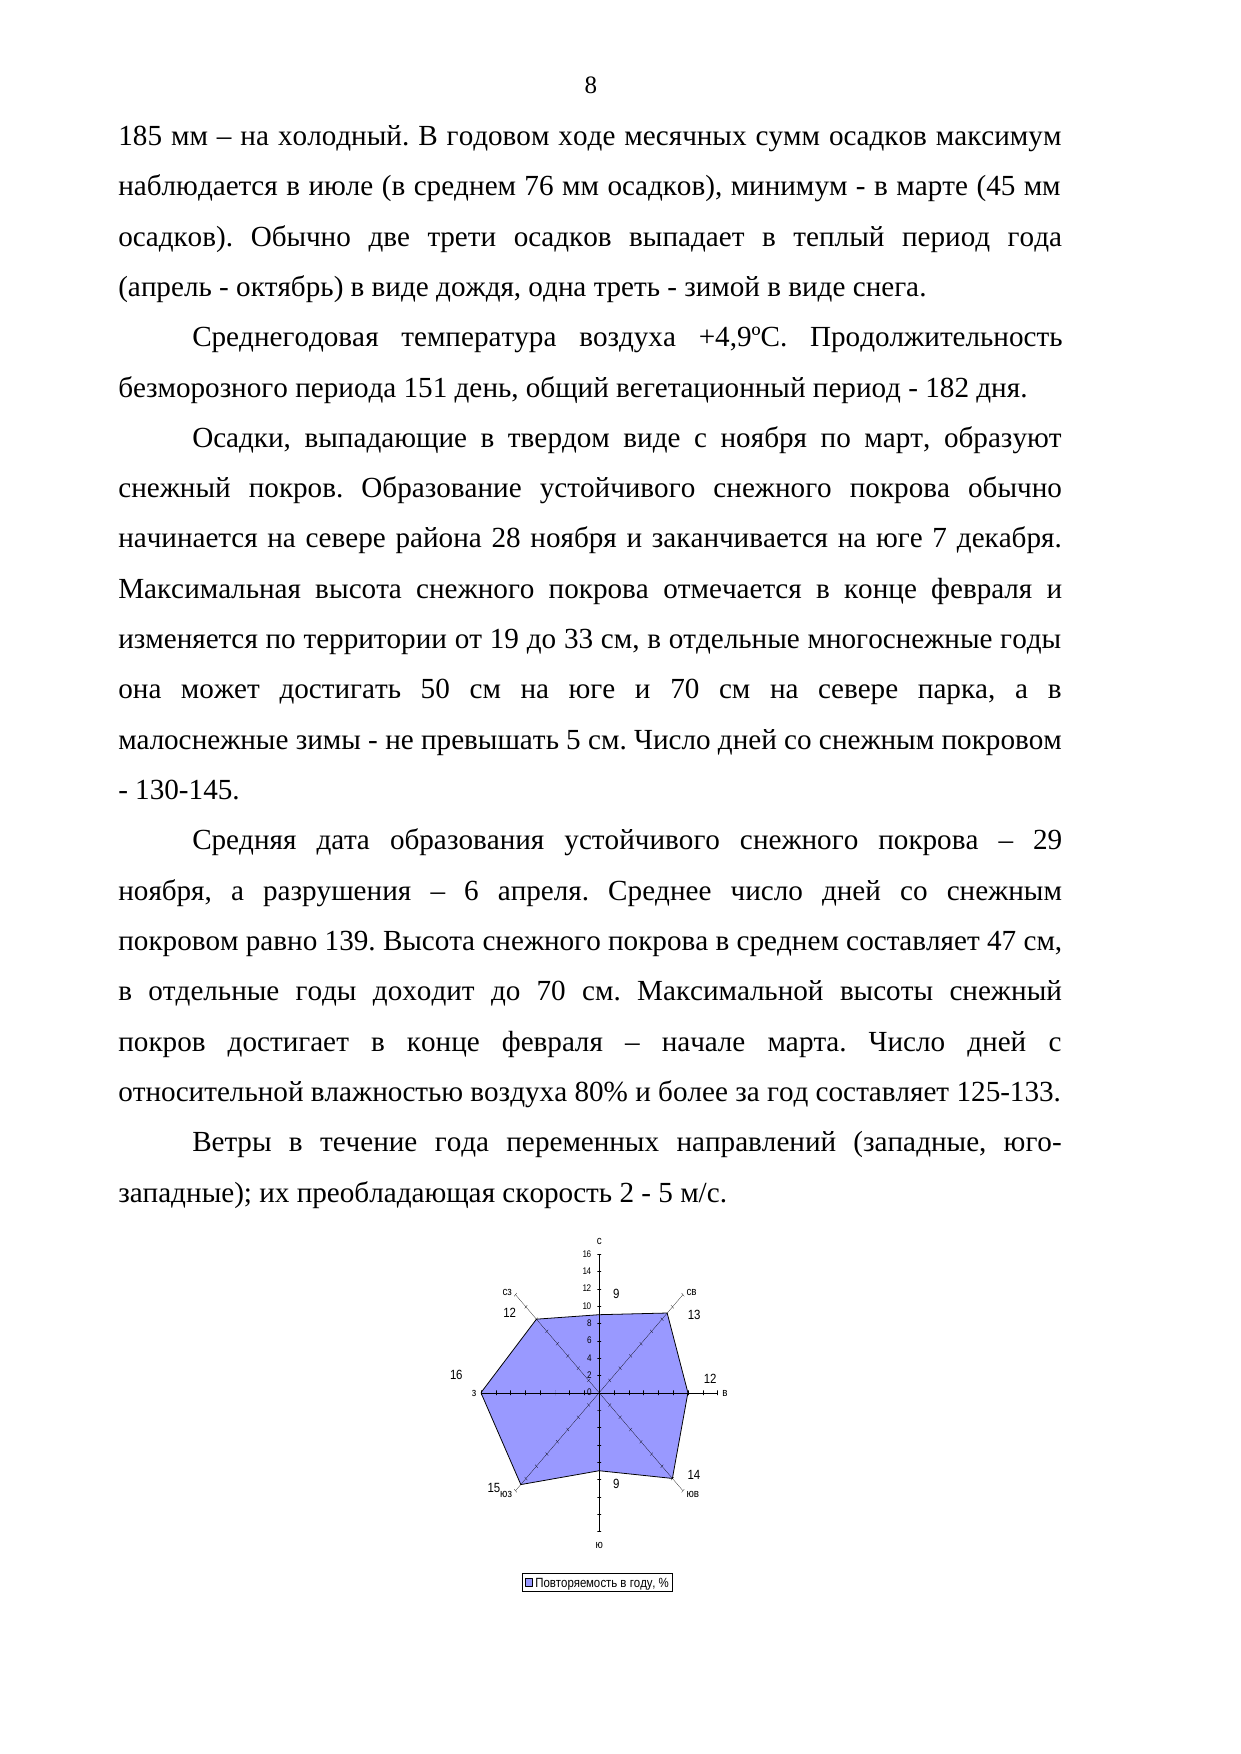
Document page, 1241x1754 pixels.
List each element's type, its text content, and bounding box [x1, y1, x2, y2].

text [118, 118, 1063, 303]
text Осадки, выпадающие в твердом виде с ноября по март, образуют снежный покров. Образование устойчивого снежного покрова обычно начинается на севере района 28 ноября и заканчивается на юге 7 декабря. Максимальная высота снежного покрова отмечается в конце февраля и изменяется по территории от 19 до , в отдельные многоснежные годы она может достигать на юге и на севере парка, а в малоснежные зимы - не превышать . Число дней со снежным покровом - 130-145. [118, 420, 1063, 806]
text Ветры в течение года переменных направлений (западные, юго-западные); их преобладающая скорость 2 - 5 м/с. [118, 1124, 1063, 1208]
text Средняя дата образования устойчивого снежного покрова – 29 ноября, а разрушения – 6 апреля. Среднее число дней со снежным покровом равно 139. Высота снежного покрова в среднем составляет , в отдельные годы доходит до . Максимальной высоты снежный покров достигает в конце февраля – начале марта. Число дней с относительной влажностью воздуха 80% и более за год составляет 125-133. [118, 822, 1063, 1108]
text Среднегодовая температура воздуха +4,9ºС. Продолжительность безморозного периода 151 день, общий вегетационный период - 182 дня. [118, 319, 1063, 403]
